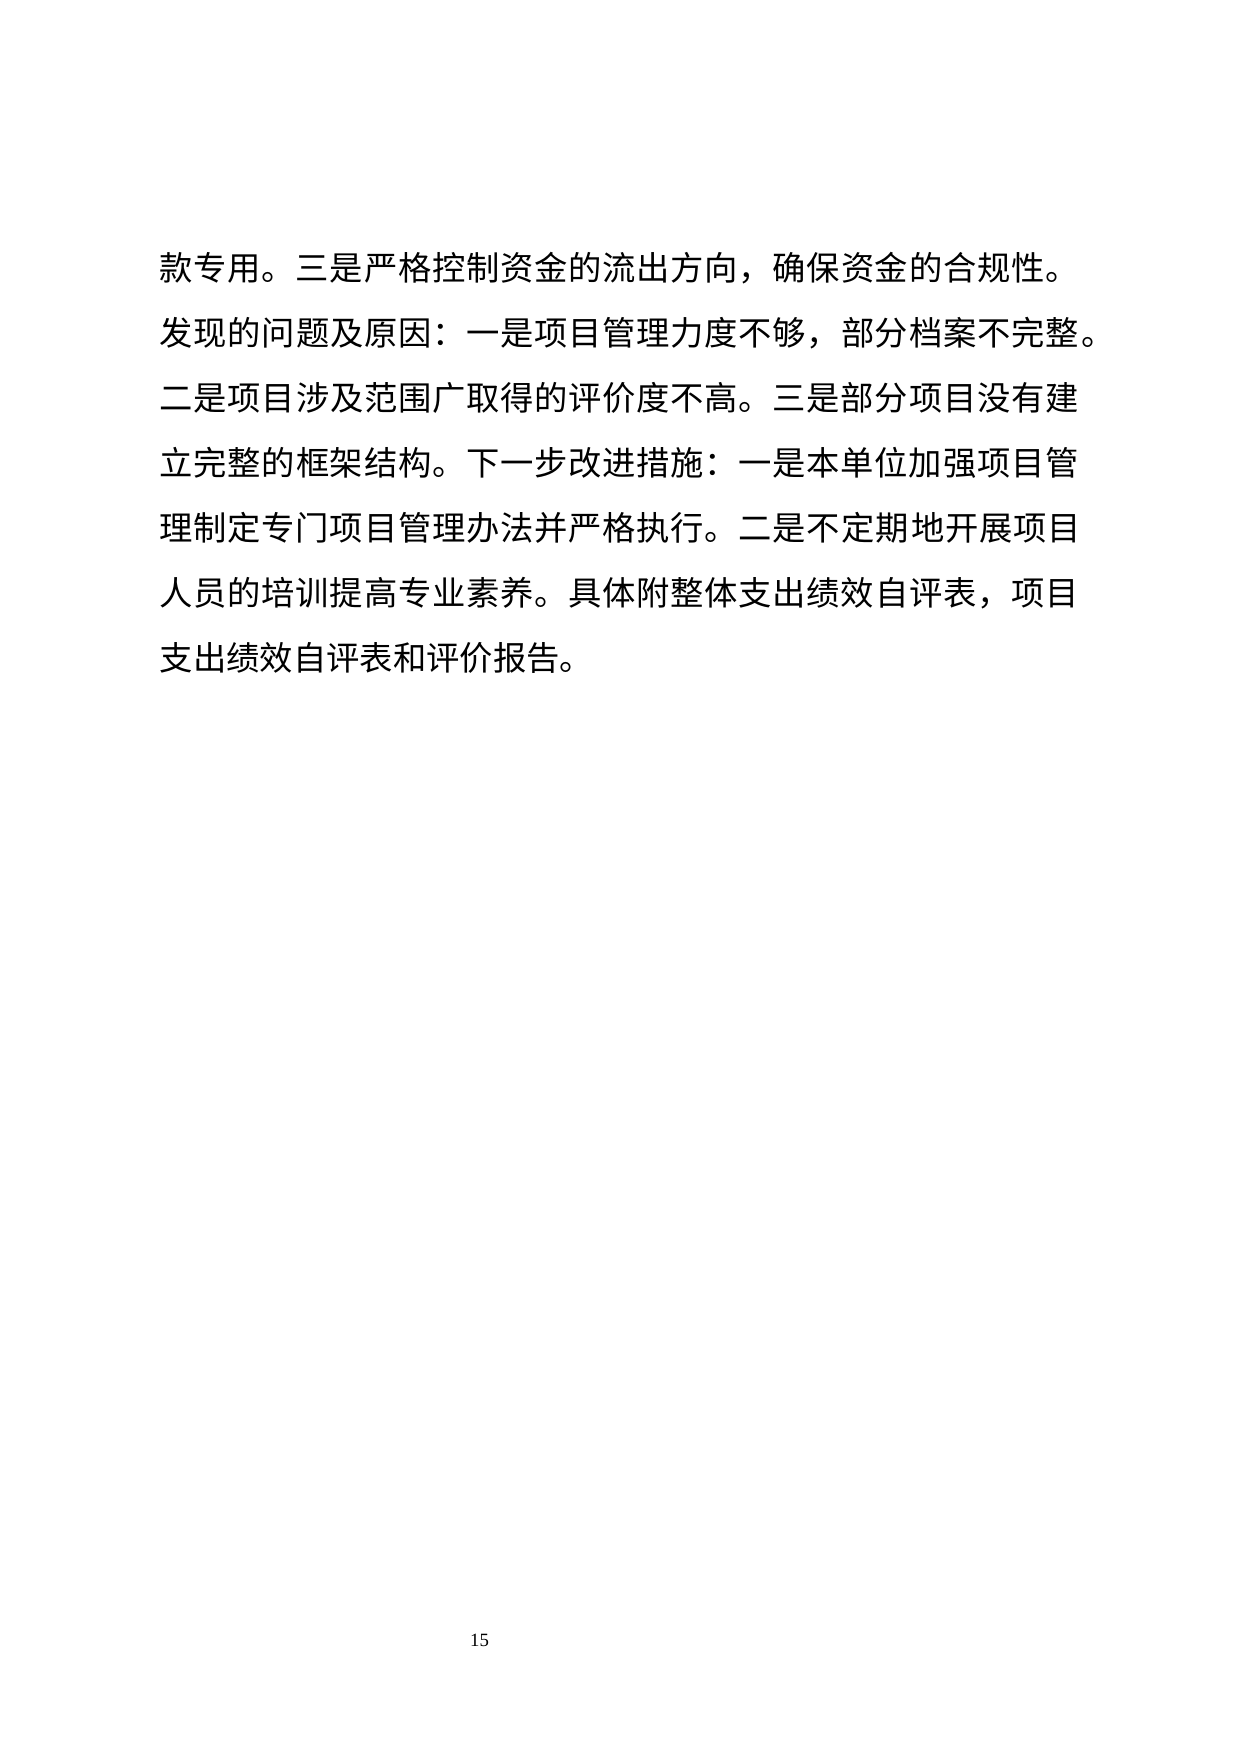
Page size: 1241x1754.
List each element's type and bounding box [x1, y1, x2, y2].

text [159, 233, 1081, 688]
